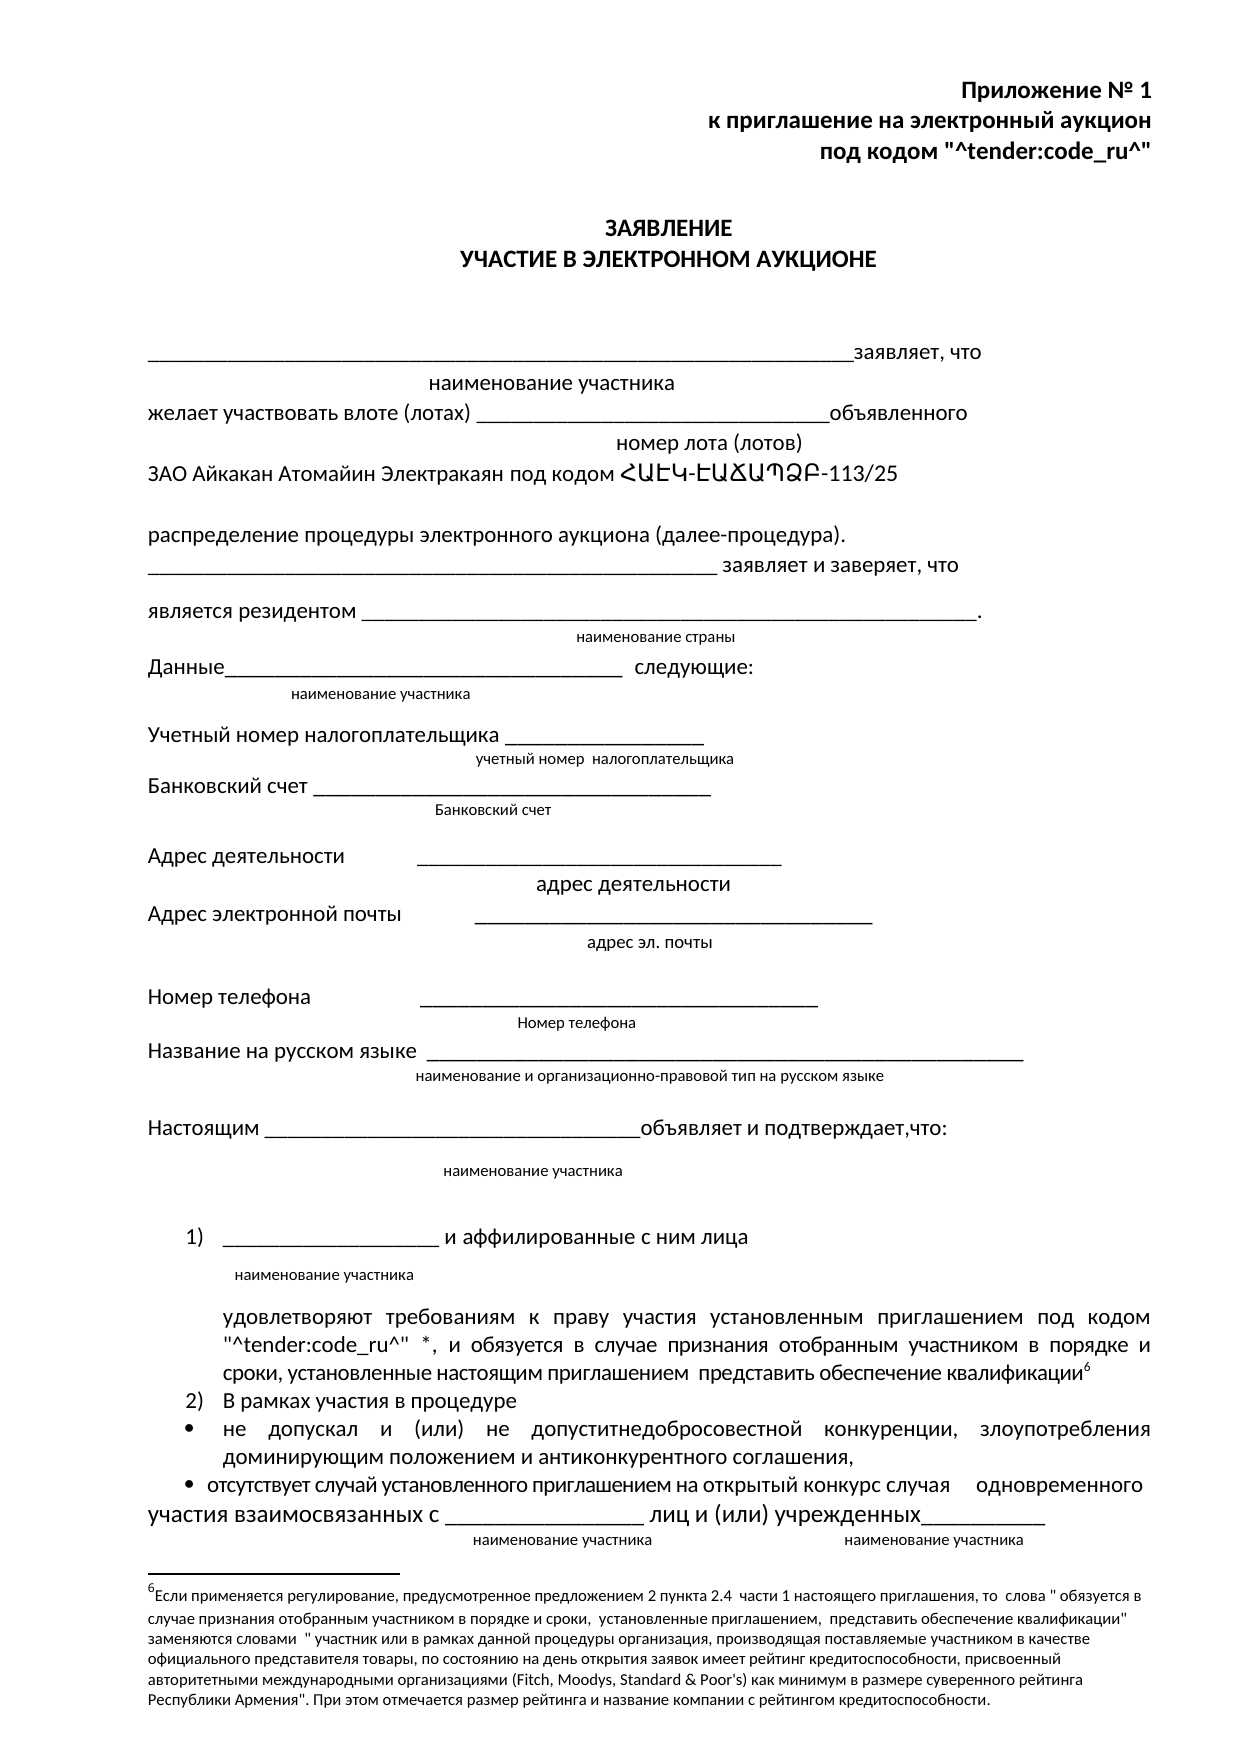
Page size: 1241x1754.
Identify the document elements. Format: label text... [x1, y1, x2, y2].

text Настоящим _________________________________объявляет и подтверждает,что: [148, 1113, 1152, 1141]
list В рамках участия в процедуре [185, 1386, 1152, 1414]
text Данные________________________________ следующие: [148, 651, 1152, 681]
text распределение процедуры электронного аукциона (далее-процедура). [148, 520, 1152, 548]
list удовлетворяют требованиям к праву участия установленным приглашением под кодом "^tender:code_ru^" *, и обязуется в случае признания отобранным участником в порядке и сроки, установленные настоящим приглашением представить обеспечение квалификации [223, 1302, 1152, 1386]
text Адрес деятельности ________________________________ [148, 842, 1152, 869]
text наименование участника [428, 368, 1152, 396]
text ЗАЯВЛЕНИЕ [185, 213, 1152, 243]
text ______________________________________________________________заявляет, что [148, 337, 1152, 366]
text УЧАСТИЕ В ЭЛЕКТРОННОМ АУКЦИОНЕ [185, 243, 1152, 274]
list ___________________ и аффилированные с ним лица [185, 1222, 1152, 1250]
text __________________________________________________ заявляет и заверяет, что [148, 550, 1152, 578]
text Номер телефона ________________________________ [148, 980, 1152, 1010]
text является резидентом ______________________________________________________. [148, 596, 1152, 624]
text наименование участника [148, 1264, 1152, 1284]
text Адрес электронной почты ________________________________ [148, 898, 1152, 928]
text наименование участника [148, 683, 1152, 704]
text номер лота (лотов) [606, 428, 1152, 456]
text наименование и организационно-правовой тип на русском языке [148, 1065, 1152, 1086]
text адрес эл. почты [148, 931, 1152, 953]
text Название на русском языке ________________________________________________ [148, 1035, 1152, 1065]
text наименование участника [443, 1160, 1152, 1180]
text наименование участника наименование участника [473, 1529, 1152, 1549]
text Банковский счет ________________________________ [148, 769, 1152, 799]
text Номер телефона [517, 1013, 1152, 1033]
text к приглашение на электронный аукцион [185, 104, 1152, 135]
text Банковский счет [148, 799, 1152, 820]
text ЗАО Айкакан Атомайин Электракаян под кодом ՀԱԷԿ-ԷԱՃԱՊՁԲ-113/25 [148, 458, 1152, 488]
text под кодом "^tender:code_ru^" [185, 135, 1152, 165]
list не допускал и (или) не допуститнедобросовестной конкуренции, злоупотребления доминирующим положением и антиконкурентного соглашения, [185, 1414, 1152, 1470]
text желает участвовать влоте (лотах) _______________________________объявленного [148, 398, 1152, 426]
text наименование страны [576, 626, 1152, 646]
text Приложение № 1 [148, 74, 1152, 104]
text учетный номер налогоплательщика [148, 748, 1152, 769]
text адрес деятельности [148, 869, 1152, 898]
text Учетный номер налогоплательщика ________________ [148, 718, 1152, 748]
text участия взаимосвязанных с ________________ лиц и (или) учрежденных__________ [148, 1498, 1152, 1529]
list отсутствует случай установленного приглашением на открытый конкурс случая одновременного [185, 1470, 1152, 1498]
